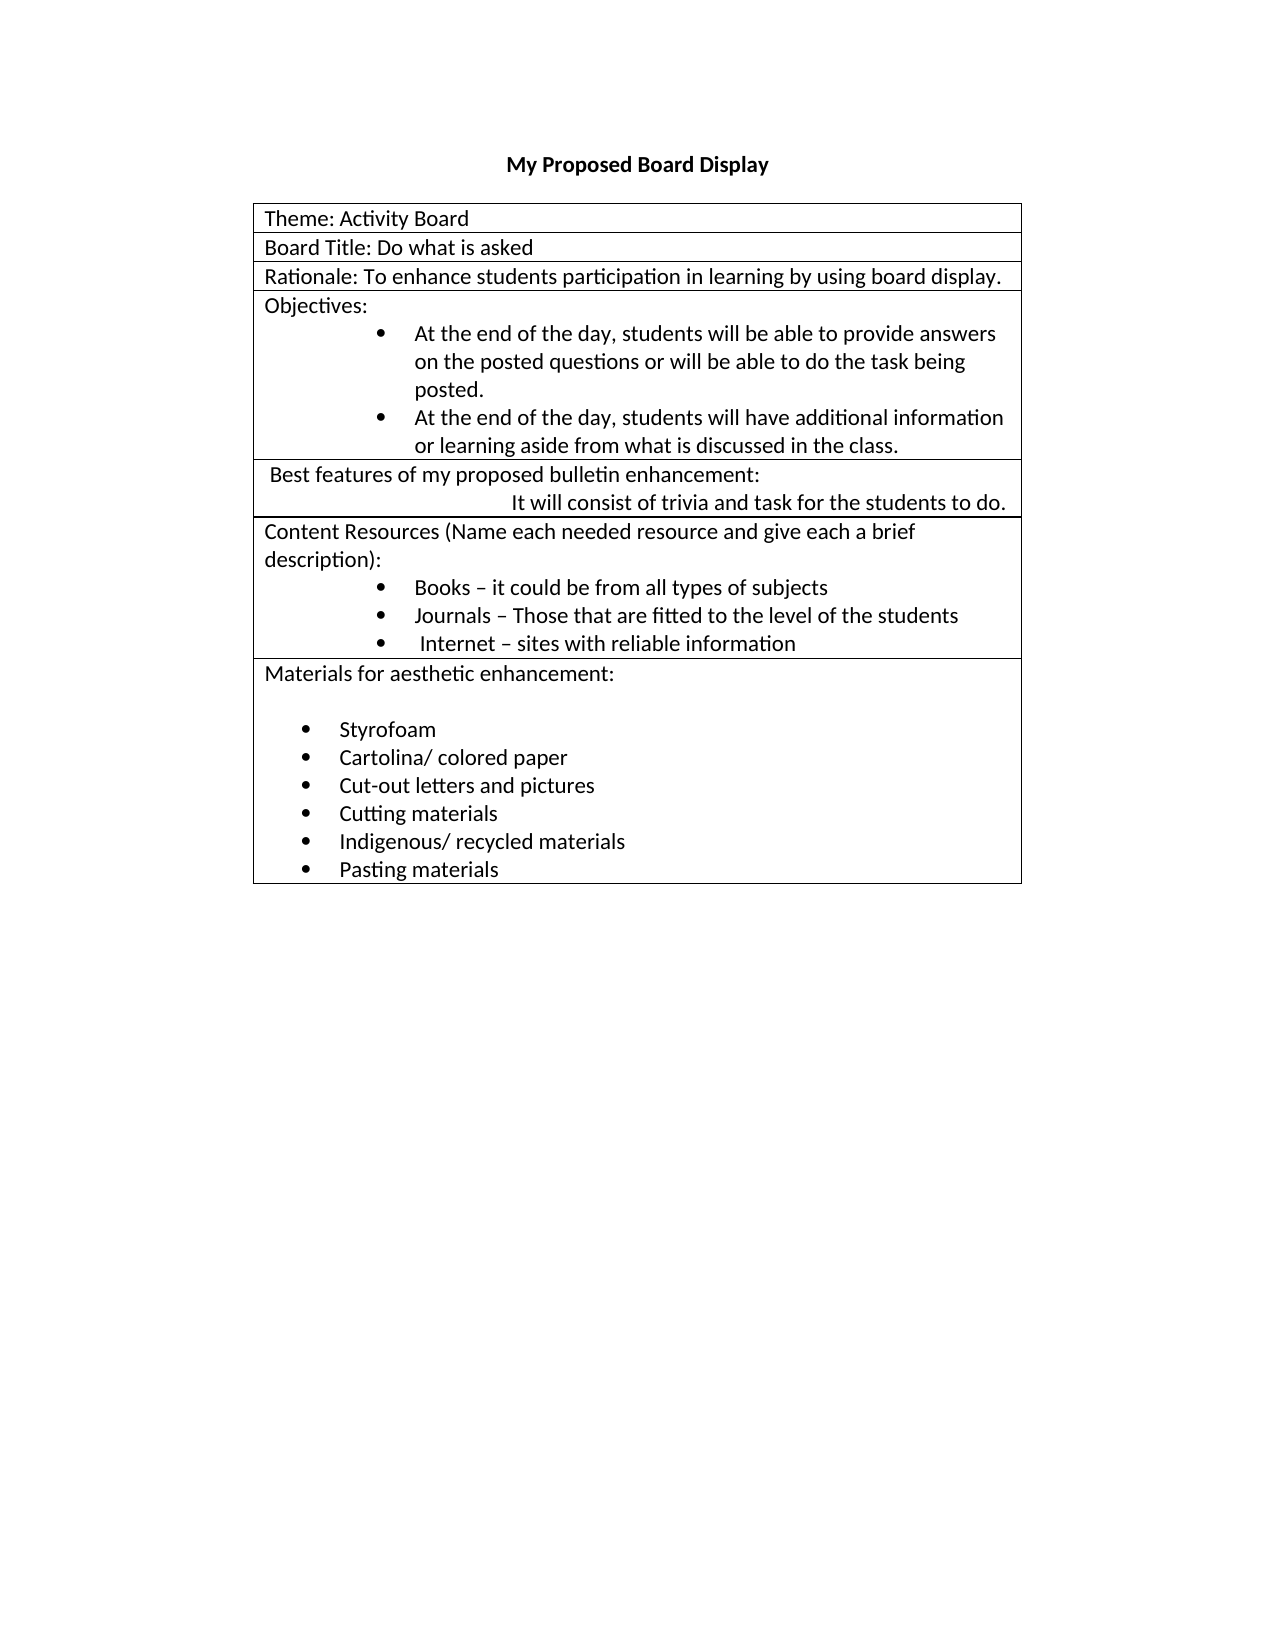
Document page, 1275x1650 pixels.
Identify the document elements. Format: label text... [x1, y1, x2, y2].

table_cell Best features of my proposed bulletin enhancement: It will consist of trivia and task for the students to do. [254, 460, 1021, 516]
table_cell Content Resources (Name each needed resource and give each a brief description): Books – it could be from all types of subjects Journals – Those that are fitted to the level of the students Internet – sites with reliable information [254, 518, 1021, 658]
table_cell Rationale: To enhance students participation in learning by using board display. [254, 262, 1021, 290]
table_cell Objectives: At the end of the day, students will be able to provide answers on the posted questions or will be able to do the task being posted. At the end of the day, students will have additional information or learning aside from what is discussed in the class. [254, 291, 1021, 459]
text My Proposed Board Display [150, 150, 1125, 178]
table_header Theme: Activity Board [254, 204, 1021, 232]
table_cell Board Title: Do what is asked [254, 233, 1021, 261]
table_cell Materials for aesthetic enhancement: Styrofoam Cartolina/ colored paper Cut-out letters and pictures Cutting materials Indigenous/ recycled materials Pasting materials [254, 659, 1021, 883]
